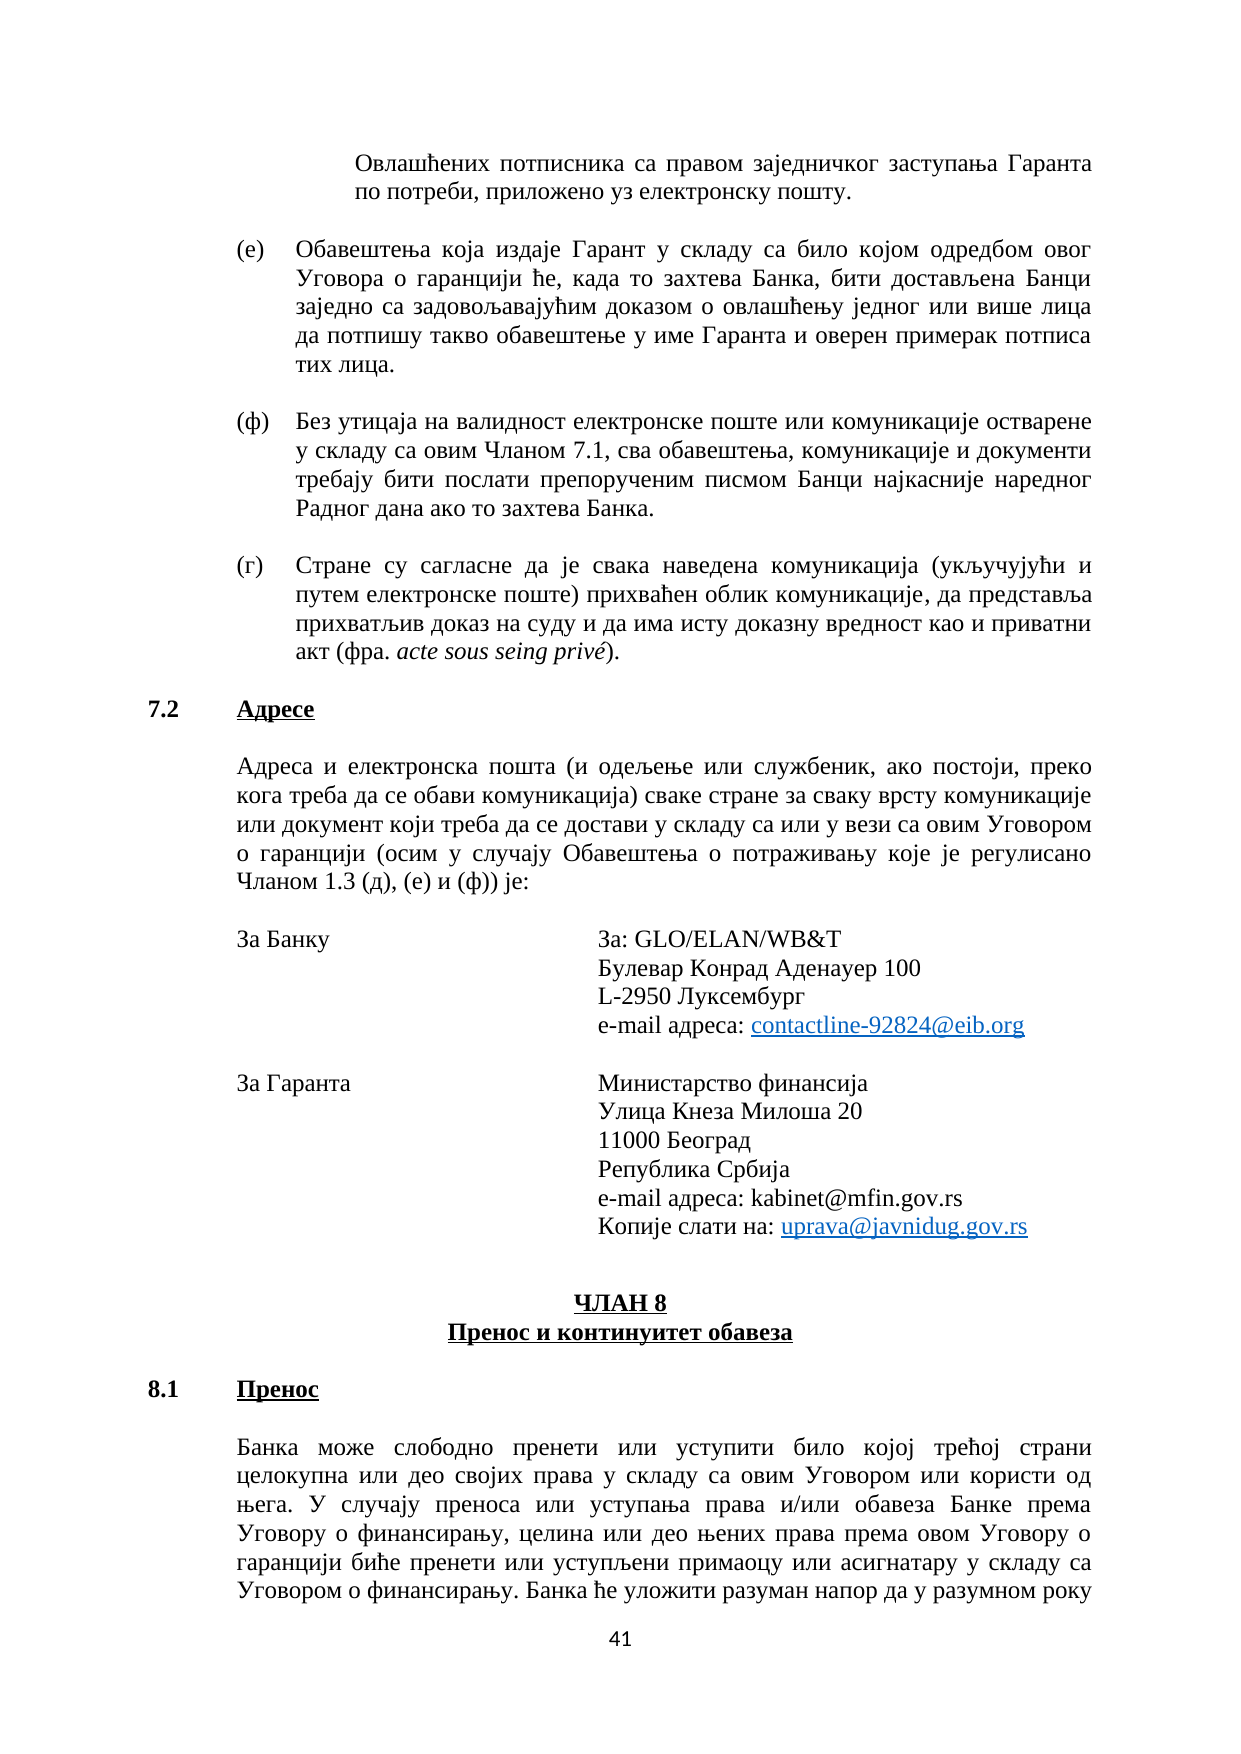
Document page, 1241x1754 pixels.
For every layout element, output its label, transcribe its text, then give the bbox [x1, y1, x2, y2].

text Улица Кнеза Милоша 20 [148, 1096, 1092, 1125]
text e-mail адреса: kabinet@mfin.gov.rs [148, 1183, 1092, 1211]
text (е) Обавештења која издаје Гарант у складу са било којом одредбом овог Уговора о гаранцији ће, када то захтева Банка, бити достављена Банци заједно са задовољавајућим доказом о овлашћењу једног или више лица да потпишу такво обавештење у име Гаранта и оверен примерак потписа тих лица. [236, 234, 1092, 378]
text 11000 Београд [148, 1125, 1092, 1154]
text (г) Стране су сагласне да је свака наведена комуникација (укључујући и путем електронске поште) прихваћен облик комуникације, да представља прихватљив доказ на суду и да има исту доказну вредност као и приватни акт (фра. acte sous seing privé). [236, 550, 1092, 665]
text За Банку За: GLO/ELAN/WB&T [148, 924, 1092, 953]
text Копије слати на: uprava@javnidug.gov.rs [148, 1211, 1092, 1240]
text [148, 1432, 1092, 1604]
text 7.2 Адресе [148, 694, 1092, 723]
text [295, 148, 1092, 205]
text ЧЛАН 8 [148, 1288, 1092, 1317]
text Булевар Конрад Аденауер 100 [148, 953, 1092, 981]
text Република Србија [148, 1154, 1092, 1183]
text L-2950 Луксембург [148, 981, 1092, 1010]
text Пренос и континуитет обавеза [148, 1317, 1092, 1345]
text 8.1 Пренос [148, 1374, 1092, 1403]
text е-mail адреса: contactline-92824@eib.org [148, 1010, 1092, 1039]
text За Гаранта Министарство финансија [148, 1068, 1092, 1096]
text (ф) Без утицаја на валидност електронске поште или комуникације остварене у складу са овим Чланом 7.1, сва обавештења, комуникације и документи требају бити послати препорученим писмом Банци најкасније наредног Радног дана ако то захтева Банка. [236, 406, 1092, 521]
text Адреса и електронска пошта (и одељење или службеник, ако постоји, преко кога треба да се обави комуникација) сваке стране за сваку врсту комуникације или документ који треба да се достави у складу са или у вези са овим Уговором о гаранцији (осим у случају Обавештења о потраживању које је регулисано Чланом 1.3 (д), (е) и (ф)) је: [148, 751, 1092, 895]
